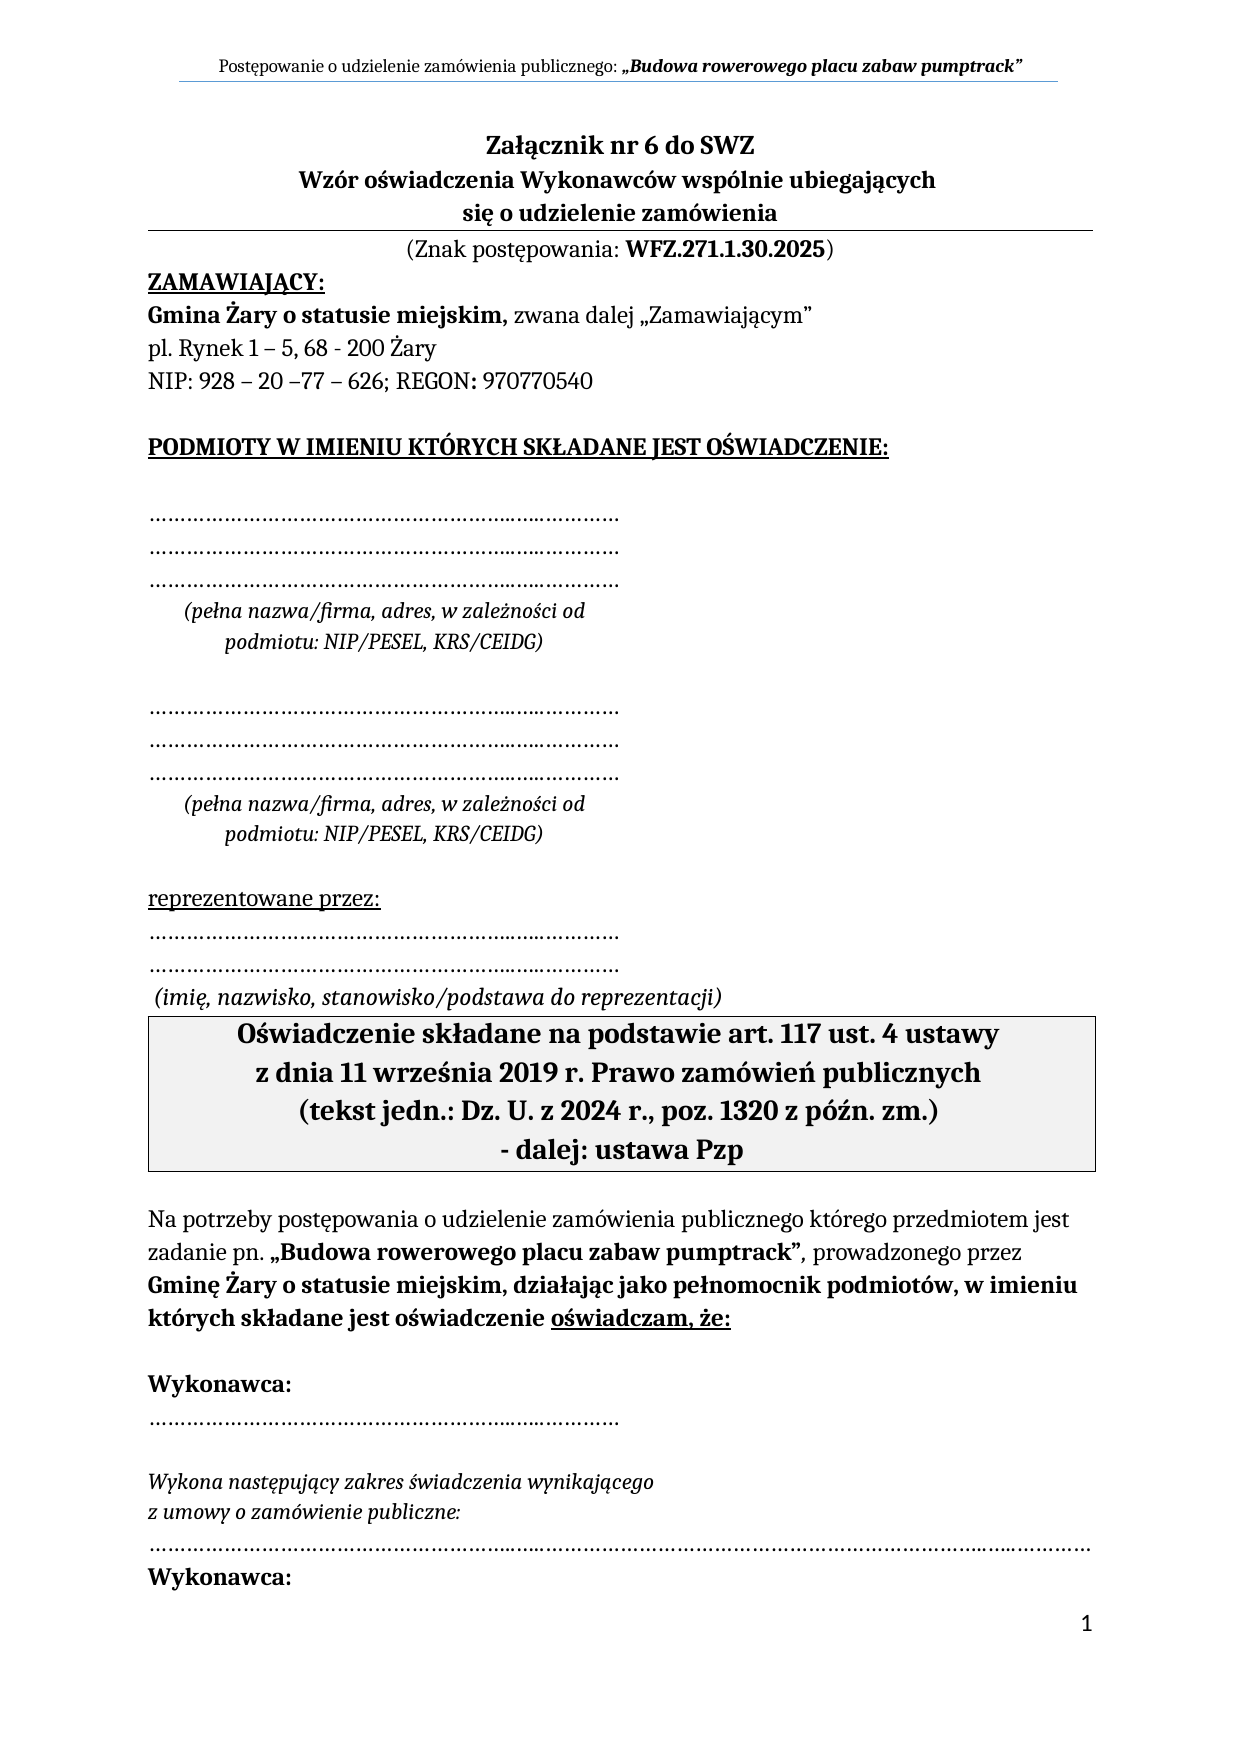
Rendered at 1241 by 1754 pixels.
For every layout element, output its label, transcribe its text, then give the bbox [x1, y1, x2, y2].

text …………………………………………………..…..………… [148, 950, 651, 979]
text …………………………………………………..…..………… [148, 725, 651, 753]
text Wykonawca: [148, 1562, 1093, 1591]
table_header Oświadczenie składane na podstawie art. 117 ust. 4 ustawy z dnia 11 września 2019 r. Prawo zamówień publicznych (tekst jedn.: Dz. U. z 2024 r., poz. 1320 z późn. zm.) - dalej: ustawa Pzp [149, 1017, 1095, 1171]
text Wzór oświadczenia Wykonawców wspólnie ubiegających się o udzielenie zamówienia [148, 166, 1093, 230]
text reprezentowane przez: [148, 884, 1093, 913]
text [148, 1469, 1093, 1526]
text …………………………………………………..…..………… [148, 758, 651, 786]
text (pełna nazwa/firma, adres, w zależności od podmiotu: NIP/PESEL, KRS/CEIDG) [148, 598, 621, 655]
text ZAMAWIAJĄCY: [148, 268, 1093, 297]
text pl. Rynek 1 – 5, 68 - 200 Żary [148, 334, 1093, 363]
text Załącznik nr 6 do SWZ [148, 130, 1093, 161]
text …………………………………………………..…..………… [148, 565, 651, 594]
text …………………………………………………..…..………… [148, 917, 651, 946]
text (Znak postępowania: WFZ.271.1.30.2025) [148, 235, 1093, 264]
text NIP: 928 – 20 –77 – 626; REGON: 970770540 [148, 367, 1093, 396]
text …………………………………………………..…..………… [148, 1403, 651, 1432]
text Na potrzeby postępowania o udzielenie zamówienia publicznego którego przedmiotem jest zadanie pn. „Budowa rowerowego placu zabaw pumptrack”, prowadzonego przez Gminę Żary o statusie miejskim, działając jako pełnomocnik podmiotów, w imieniu których składane jest oświadczenie oświadczam, że: [148, 1205, 1093, 1333]
text …………………………………………………..…..………… [148, 692, 651, 720]
text …………………………………………………..…..………… [148, 532, 651, 561]
text …………………………………………………..…..………… [148, 499, 651, 528]
text (imię, nazwisko, stanowisko/podstawa do reprezentacji) [148, 983, 1093, 1012]
text …………………………………………………..…..……………………………………………………………..…..………… [148, 1529, 1093, 1558]
text Gmina Żary o statusie miejskim, zwana dalej „Zamawiającym” [148, 301, 1093, 330]
text PODMIOTY W IMIENIU KTÓRYCH SKŁADANE JEST OŚWIADCZENIE: [148, 433, 1093, 462]
text (pełna nazwa/firma, adres, w zależności od podmiotu: NIP/PESEL, KRS/CEIDG) [148, 791, 621, 847]
text Wykonawca: [148, 1370, 651, 1399]
